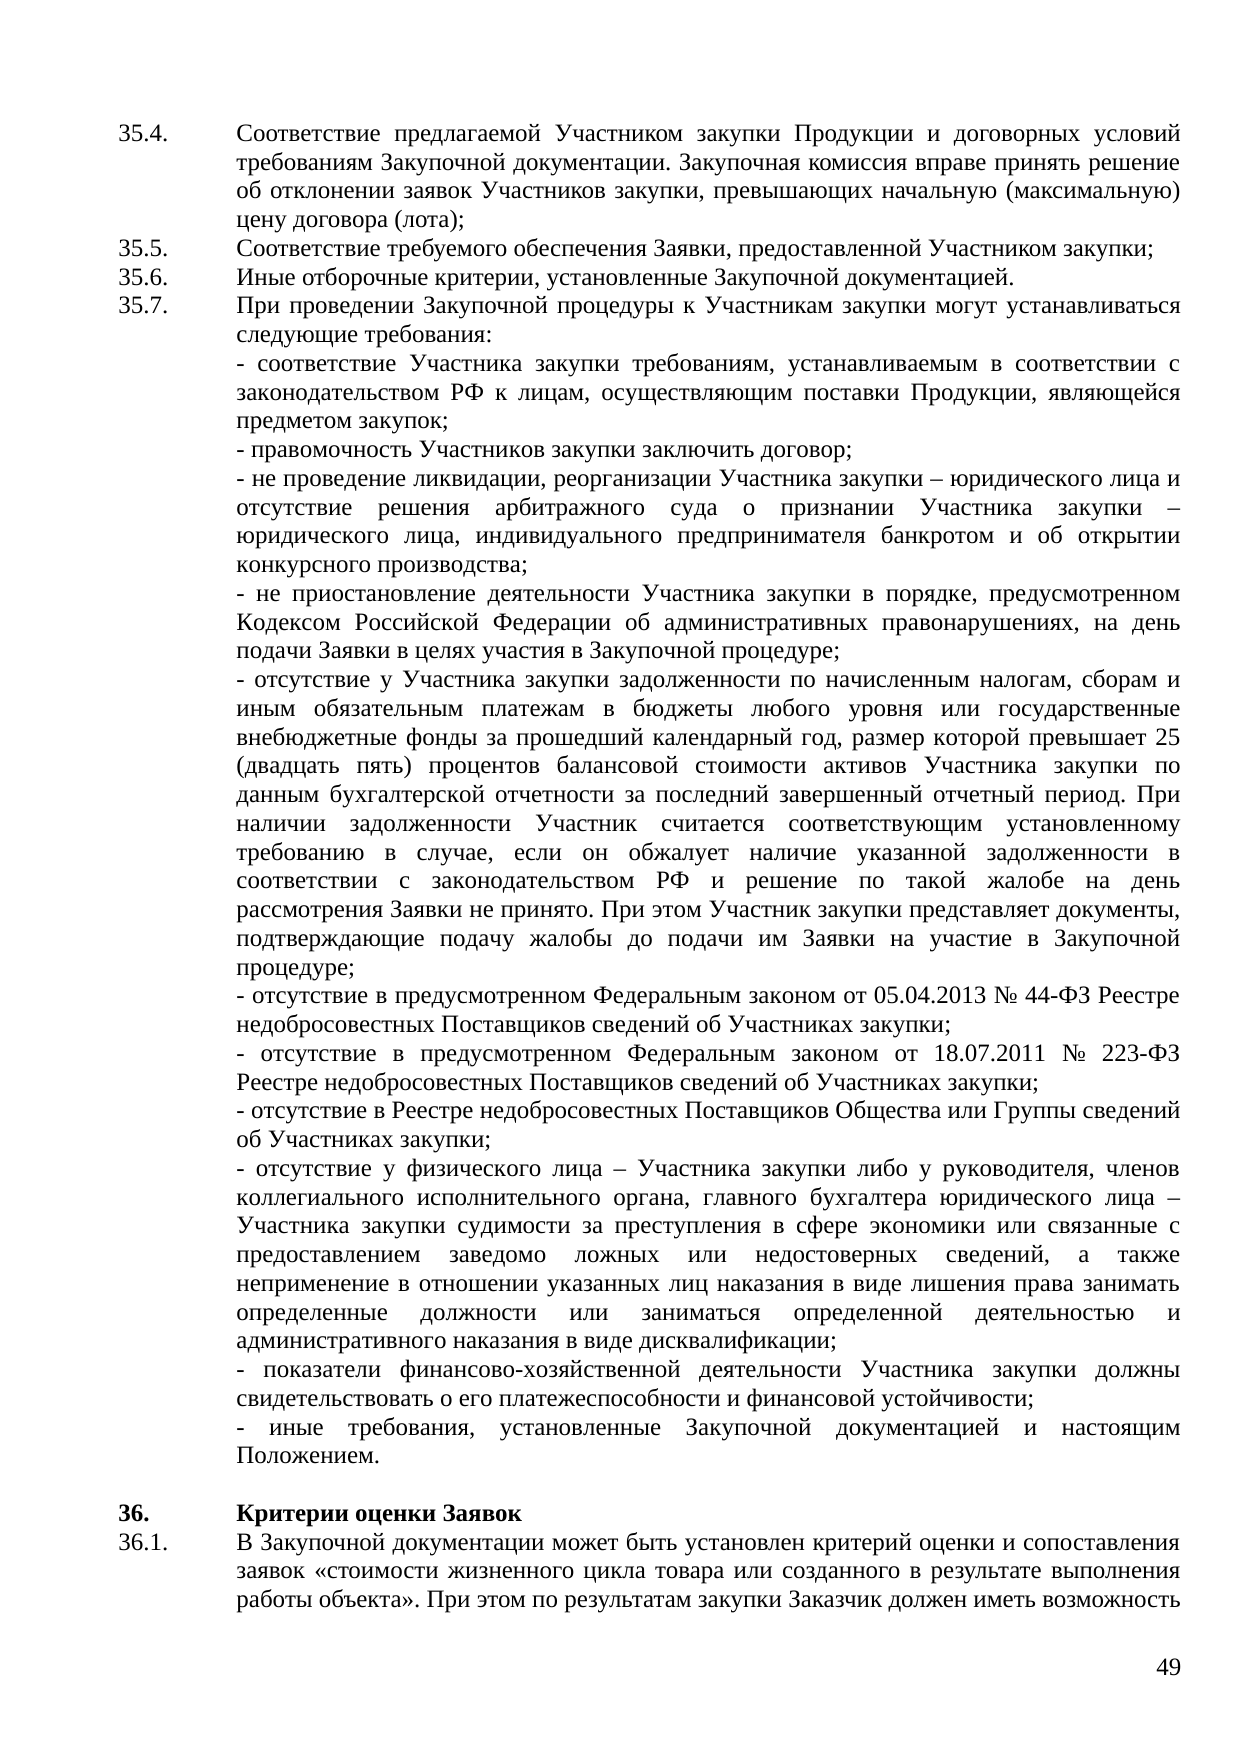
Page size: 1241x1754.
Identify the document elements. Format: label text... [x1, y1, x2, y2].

list Критерии оценки Заявок [118, 1498, 1181, 1527]
list Соответствие требуемого обеспечения Заявки, предоставленной Участником закупки; [118, 233, 1181, 262]
list - соответствие Участника закупки требованиям, устанавливаемым в соответствии с законодательством РФ к лицам, осуществляющим поставки Продукции, являющейся предметом закупок; [236, 348, 1181, 434]
list - не приостановление деятельности Участника закупки в порядке, предусмотренном Кодексом Российской Федерации об административных правонарушениях, на день подачи Заявки в целях участия в Закупочной процедуре; [236, 578, 1181, 664]
list При проведении Закупочной процедуры к Участникам закупки могут устанавливаться следующие требования: [118, 291, 1181, 348]
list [118, 1527, 1181, 1613]
list - показатели финансово-хозяйственной деятельности Участника закупки должны свидетельствовать о его платежеспособности и финансовой устойчивости; [236, 1354, 1181, 1412]
list - отсутствие в Реестре недобросовестных Поставщиков Общества или Группы сведений об Участниках закупки; [236, 1096, 1181, 1153]
list - иные требования, установленные Закупочной документацией и настоящим Положением. [236, 1412, 1181, 1469]
list - отсутствие у физического лица – Участника закупки либо у руководителя, членов коллегиального исполнительного органа, главного бухгалтера юридического лица –Участника закупки судимости за преступления в сфере экономики или связанные с предоставлением заведомо ложных или недостоверных сведений, а также неприменение в отношении указанных лиц наказания в виде лишения права занимать определенные должности или заниматься определенной деятельностью и административного наказания в виде дисквалификации; [236, 1153, 1181, 1354]
list - не проведение ликвидации, реорганизации Участника закупки – юридического лица и отсутствие решения арбитражного суда о признании Участника закупки – юридического лица, индивидуального предпринимателя банкротом и об открытии конкурсного производства; [236, 463, 1181, 578]
list - правомочность Участников закупки заключить договор; [236, 434, 1181, 463]
list - отсутствие в предусмотренном Федеральным законом от 05.04.2013 № 44-ФЗ Реестре недобросовестных Поставщиков сведений об Участниках закупки; [236, 981, 1181, 1038]
list Соответствие предлагаемой Участником закупки Продукции и договорных условий требованиям Закупочной документации. Закупочная комиссия вправе принять решение об отклонении заявок Участников закупки, превышающих начальную (максимальную) цену договора (лота); [118, 118, 1181, 233]
list - отсутствие у Участника закупки задолженности по начисленным налогам, сборам и иным обязательным платежам в бюджеты любого уровня или государственные внебюджетные фонды за прошедший календарный год, размер которой превышает 25 (двадцать пять) процентов балансовой стоимости активов Участника закупки по данным бухгалтерской отчетности за последний завершенный отчетный период. При наличии задолженности Участник считается соответствующим установленному требованию в случае, если он обжалует наличие указанной задолженности в соответствии с законодательством РФ и решение по такой жалобе на день рассмотрения Заявки не принято. При этом Участник закупки представляет документы, подтверждающие подачу жалобы до подачи им Заявки на участие в Закупочной процедуре; [236, 664, 1181, 981]
list Иные отборочные критерии, установленные Закупочной документацией. [118, 262, 1181, 291]
list - отсутствие в предусмотренном Федеральным законом от 18.07.2011 № 223-ФЗ Реестре недобросовестных Поставщиков сведений об Участниках закупки; [236, 1038, 1181, 1096]
